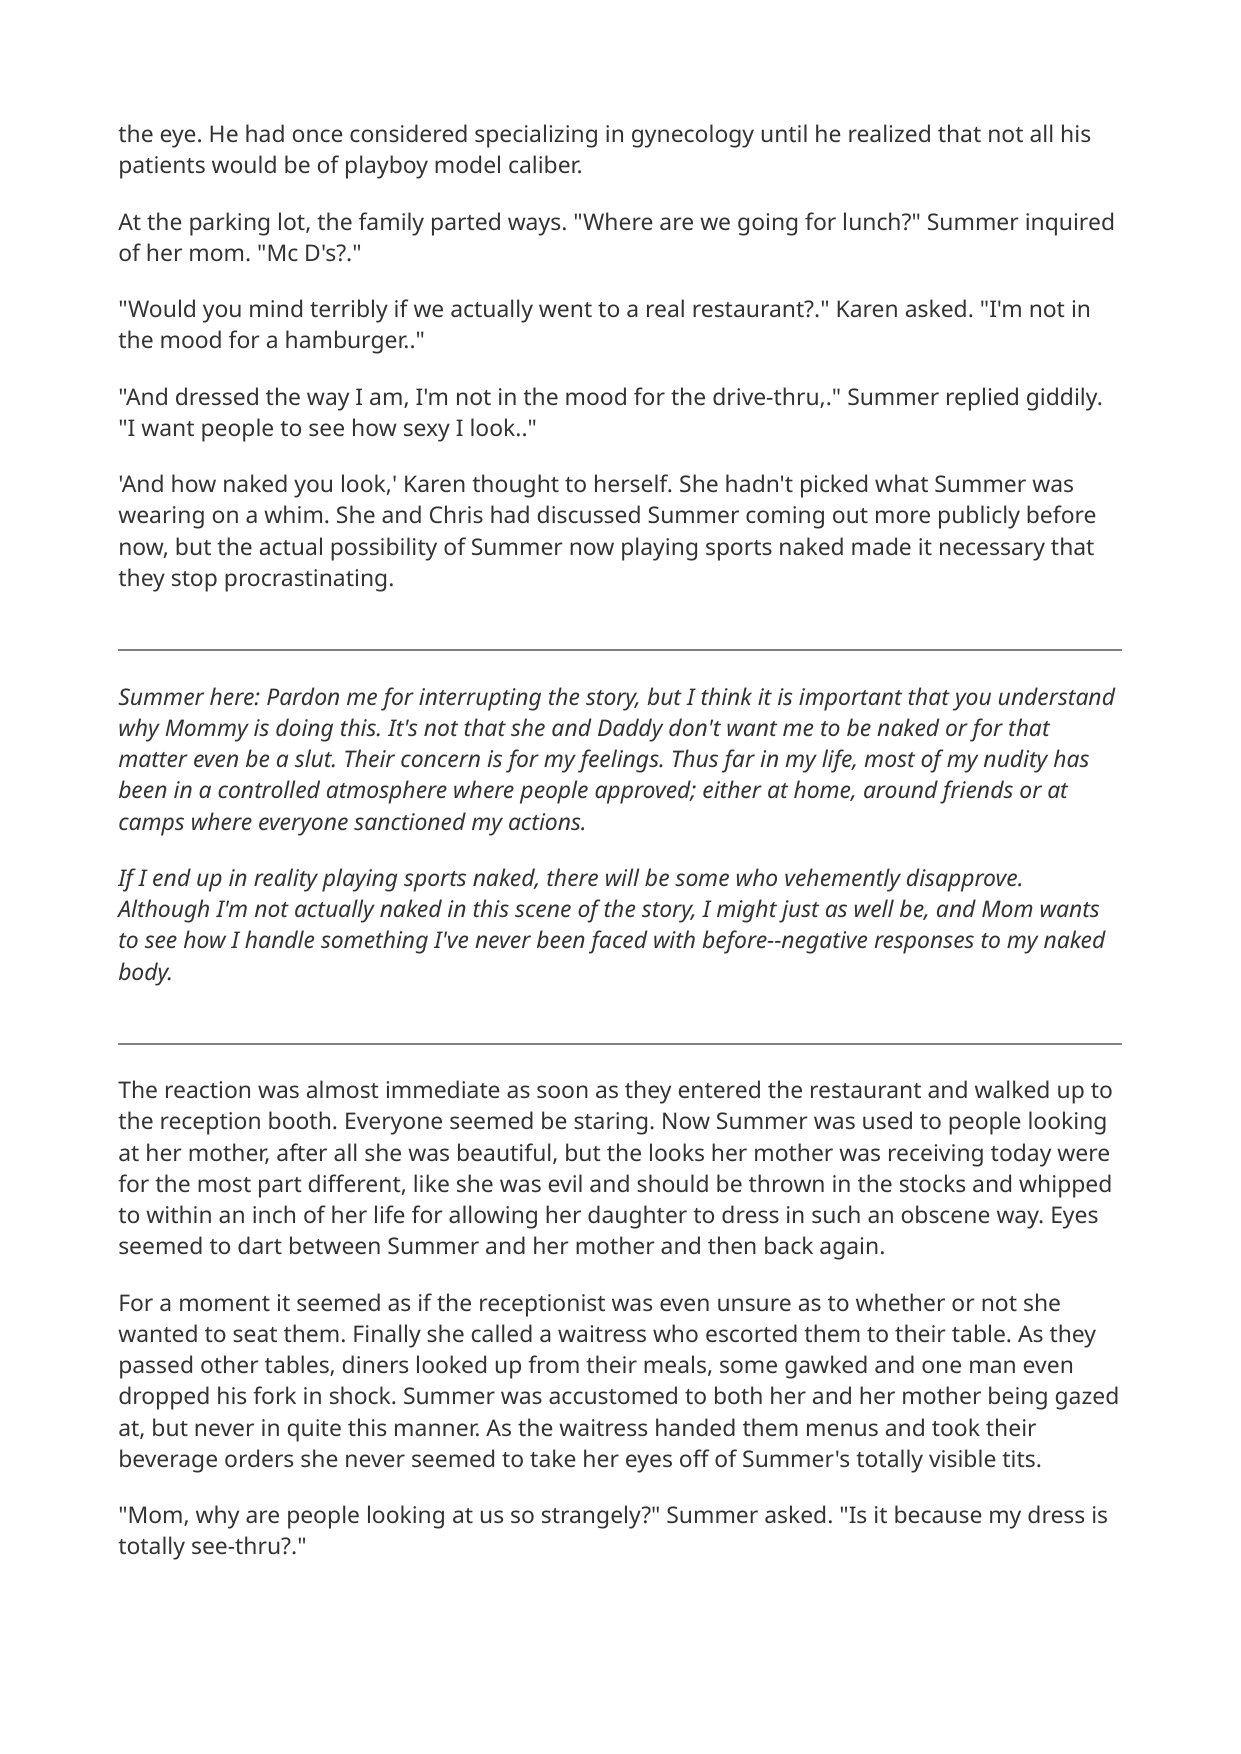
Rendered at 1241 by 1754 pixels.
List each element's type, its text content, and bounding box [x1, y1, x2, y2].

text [118, 118, 1122, 181]
text At the parking lot, the family parted ways. "Where are we going for lunch?" Summer inquired of her mom. "Mc D's?." [118, 206, 1122, 268]
text 'And how naked you look,' Karen thought to herself. She hadn't picked what Summer was wearing on a whim. She and Chris had discussed Summer coming out more publicly before now, but the actual possibility of Summer now playing sports naked made it necessary that they stop procrastinating. [118, 468, 1122, 593]
text For a moment it seemed as if the receptionist was even unsure as to whether or not she wanted to seat them. Finally she called a waitress who escorted them to their table. As they passed other tables, diners looked up from their meals, some gawked and one man even dropped his fork in shock. Summer was accustomed to both her and her mother being gazed at, but never in quite this manner. As the waitress handed them menus and took their beverage orders she never seemed to take her eyes off of Summer's totally visible tits. [118, 1286, 1122, 1474]
text "Mom, why are people looking at us so strangely?" Summer asked. "Is it because my dress is totally see-thru?." [118, 1499, 1122, 1561]
text If I end up in reality playing sports naked, there will be some who vehemently disapprove. Although I'm not actually naked in this scene of the story, I might just as well be, and Mom wants to see how I handle something I've never been faced with before--negative responses to my naked body. [118, 862, 1122, 987]
text Summer here: Pardon me for interrupting the story, but I think it is important that you understand why Mommy is doing this. It's not that she and Daddy don't want me to be naked or for that matter even be a slut. Their concern is for my feelings. Thus far in my life, most of my nudity has been in a controlled atmosphere where people approved; either at home, around friends or at camps where everyone sanctioned my actions. [118, 680, 1122, 837]
text "Would you mind terribly if we actually went to a real restaurant?." Karen asked. "I'm not in the mood for a hamburger.." [118, 293, 1122, 356]
text "And dressed the way I am, I'm not in the mood for the drive-thru,." Summer replied giddily. "I want people to see how sexy I look.." [118, 381, 1122, 443]
text The reaction was almost immediate as soon as they entered the restaurant and walked up to the reception booth. Everyone seemed be staring. Now Summer was used to people looking at her mother, after all she was beautiful, but the looks her mother was receiving today were for the most part different, like she was evil and should be thrown in the stocks and whipped to within an inch of her life for allowing her daughter to dress in such an obscene way. Eyes seemed to dart between Summer and her mother and then back again. [118, 1074, 1122, 1261]
